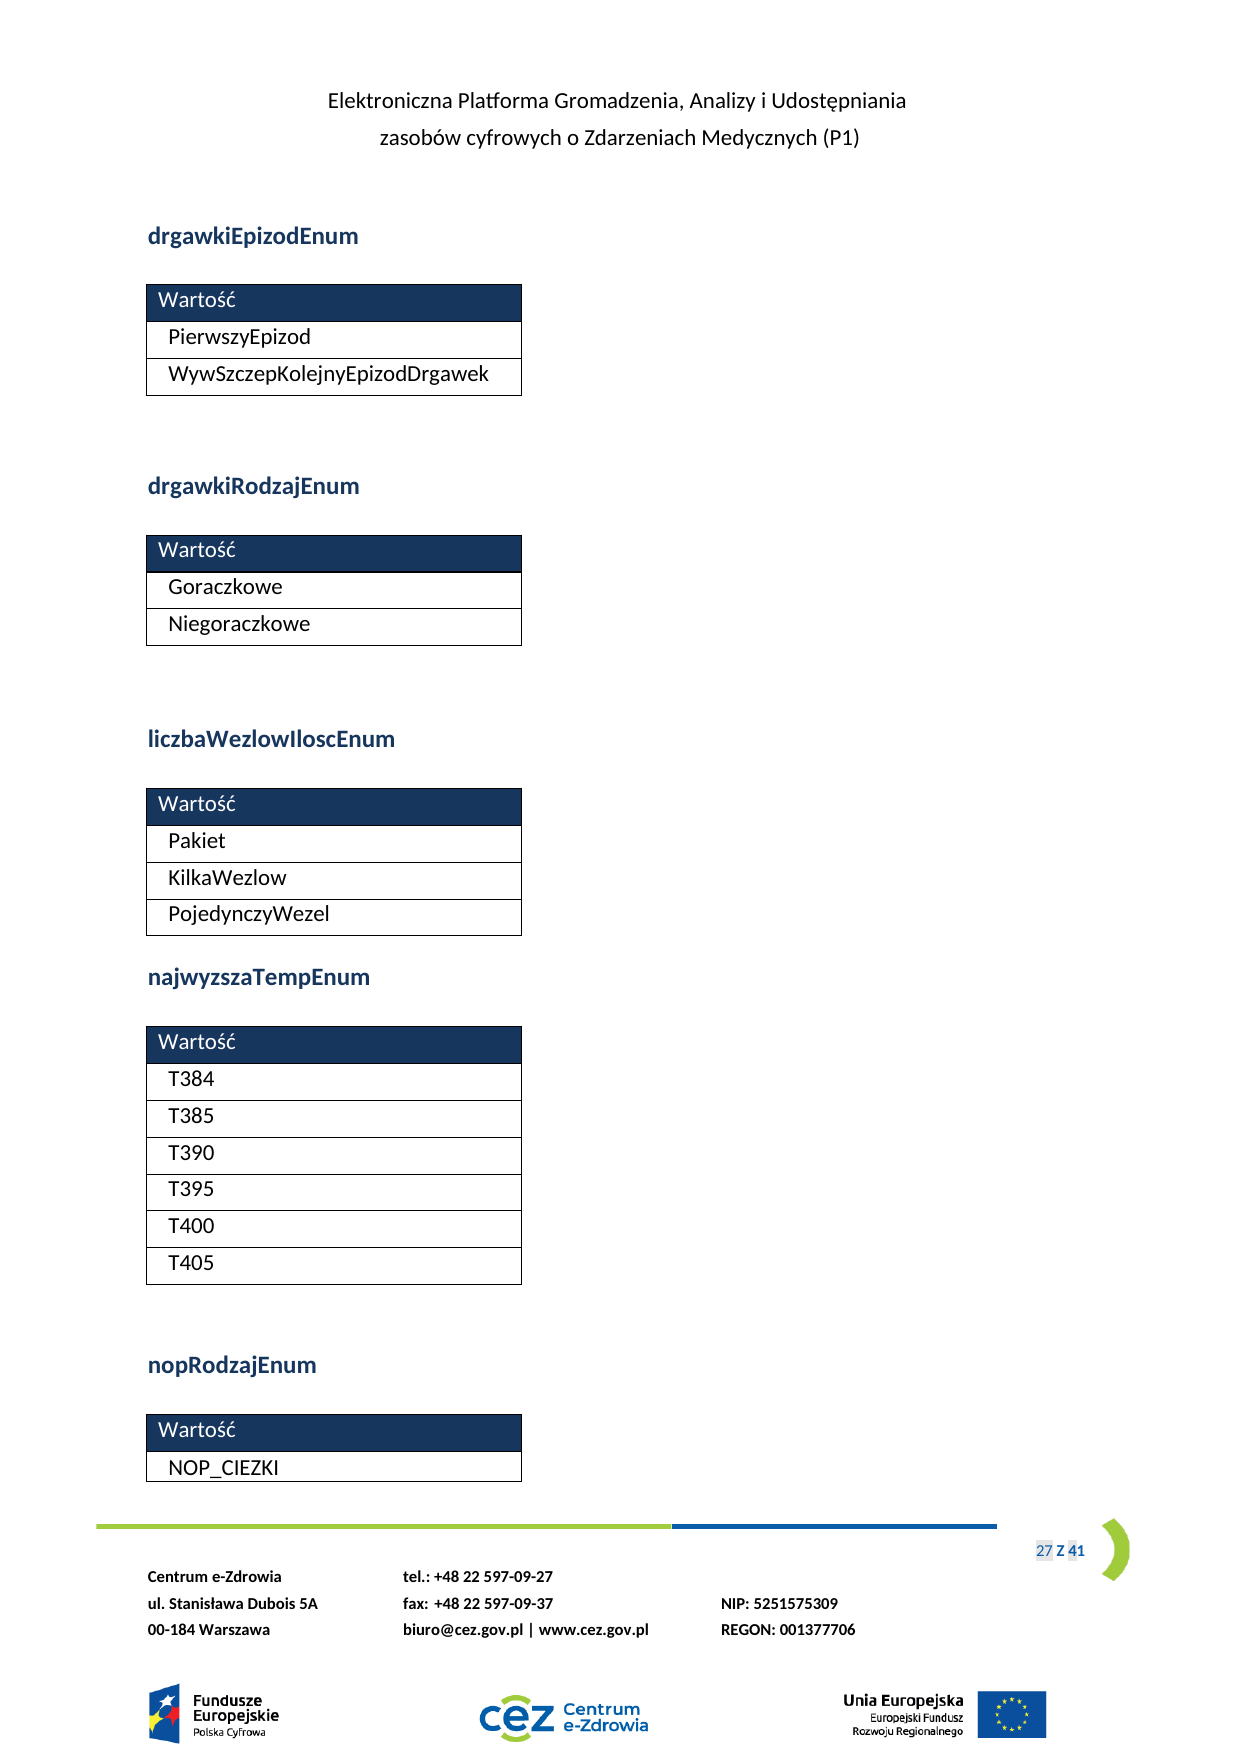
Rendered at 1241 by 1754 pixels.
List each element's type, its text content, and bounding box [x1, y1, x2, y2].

table_cell T384 [147, 1064, 521, 1100]
table_cell T385 [147, 1101, 521, 1137]
table_cell Pakiet [147, 826, 521, 862]
table_cell Niegoraczkowe [147, 609, 521, 645]
table_header Wartość [147, 285, 521, 321]
table_header Wartość [147, 536, 521, 571]
picture [1101, 1518, 1130, 1581]
table_cell T390 [147, 1138, 521, 1173]
picture [477, 1694, 649, 1742]
table_header Wartość [147, 1027, 521, 1063]
picture [142, 1680, 285, 1746]
table_cell NOP_CIEZKI [147, 1452, 521, 1481]
table_cell PierwszyEpizod [147, 322, 521, 358]
table_cell PojedynczyWezel [147, 900, 521, 935]
subtitle liczbaWezlowIloscEnum [148, 723, 1093, 754]
table_cell T395 [147, 1175, 521, 1210]
table_header Wartość [147, 1415, 521, 1451]
subtitle drgawkiRodzajEnum [148, 470, 1093, 500]
table_cell Goraczkowe [147, 573, 521, 608]
subtitle nopRodzajEnum [148, 1310, 1093, 1380]
picture [835, 1689, 1055, 1739]
table_cell KilkaWezlow [147, 863, 521, 898]
table_cell T400 [147, 1211, 521, 1247]
table_cell WywSzczepKolejnyEpizodDrgawek [147, 359, 521, 395]
table_cell T405 [147, 1248, 521, 1284]
subtitle drgawkiEpizodEnum [148, 220, 1093, 250]
subtitle najwyzszaTempEnum [148, 961, 1093, 992]
table_header Wartość [147, 789, 521, 825]
